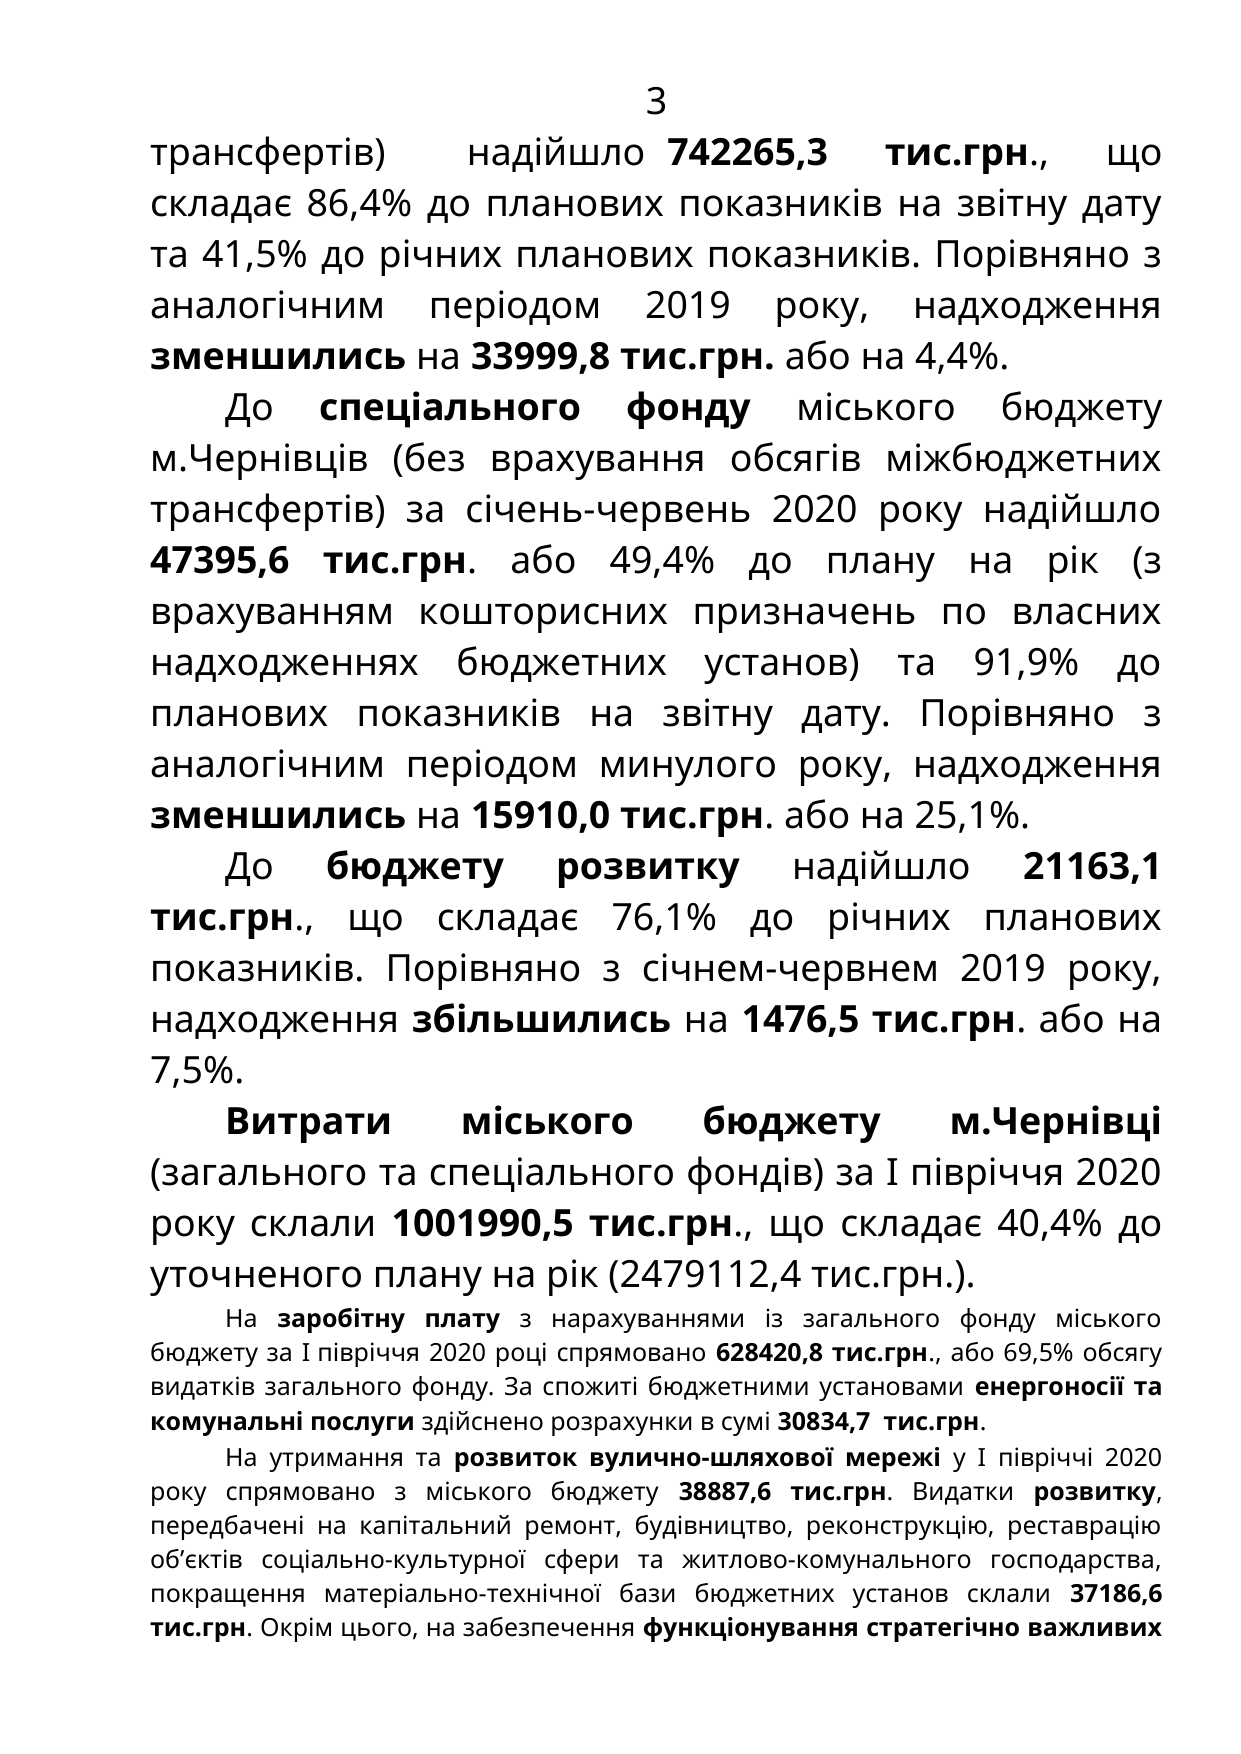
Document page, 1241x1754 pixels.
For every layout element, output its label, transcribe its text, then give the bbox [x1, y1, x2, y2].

text До спеціального фонду міського бюджету м.Чернівців (без врахування обсягів міжбюджетних трансфертів) за січень-червень 2020 року надійшло 47395,6 тис.грн. або 49,4% до плану на рік (з врахуванням кошторисних призначень по власних надходженнях бюджетних установ) та 91,9% до планових показників на звітну дату. Порівняно з аналогічним періодом минулого року, надходження зменшились на 15910,0 тис.грн. або на 25,1%. [150, 380, 1162, 839]
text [150, 1439, 1162, 1644]
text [150, 125, 1162, 380]
text Витрати міського бюджету м.Чернівці (загального та спеціального фондів) за І півріччя 2020 року склали 1001990,5 тис.грн., що складає 40,4% до уточненого плану на рік (2479112,4 тис.грн.). [150, 1095, 1162, 1299]
text На заробітну плату з нарахуваннями із загального фонду міського бюджету за І півріччя 2020 році спрямовано 628420,8 тис.грн., або 69,5% обсягу видатків загального фонду. За спожиті бюджетними установами енергоносії та комунальні послуги здійснено розрахунки в сумі 30834,7 тис.грн. [150, 1301, 1162, 1437]
text До бюджету розвитку надійшло 21163,1 тис.грн., що складає 76,1% до річних планових показників. Порівняно з січнем-червнем 2019 року, надходження збільшились на 1476,5 тис.грн. або на 7,5%. [150, 839, 1162, 1095]
